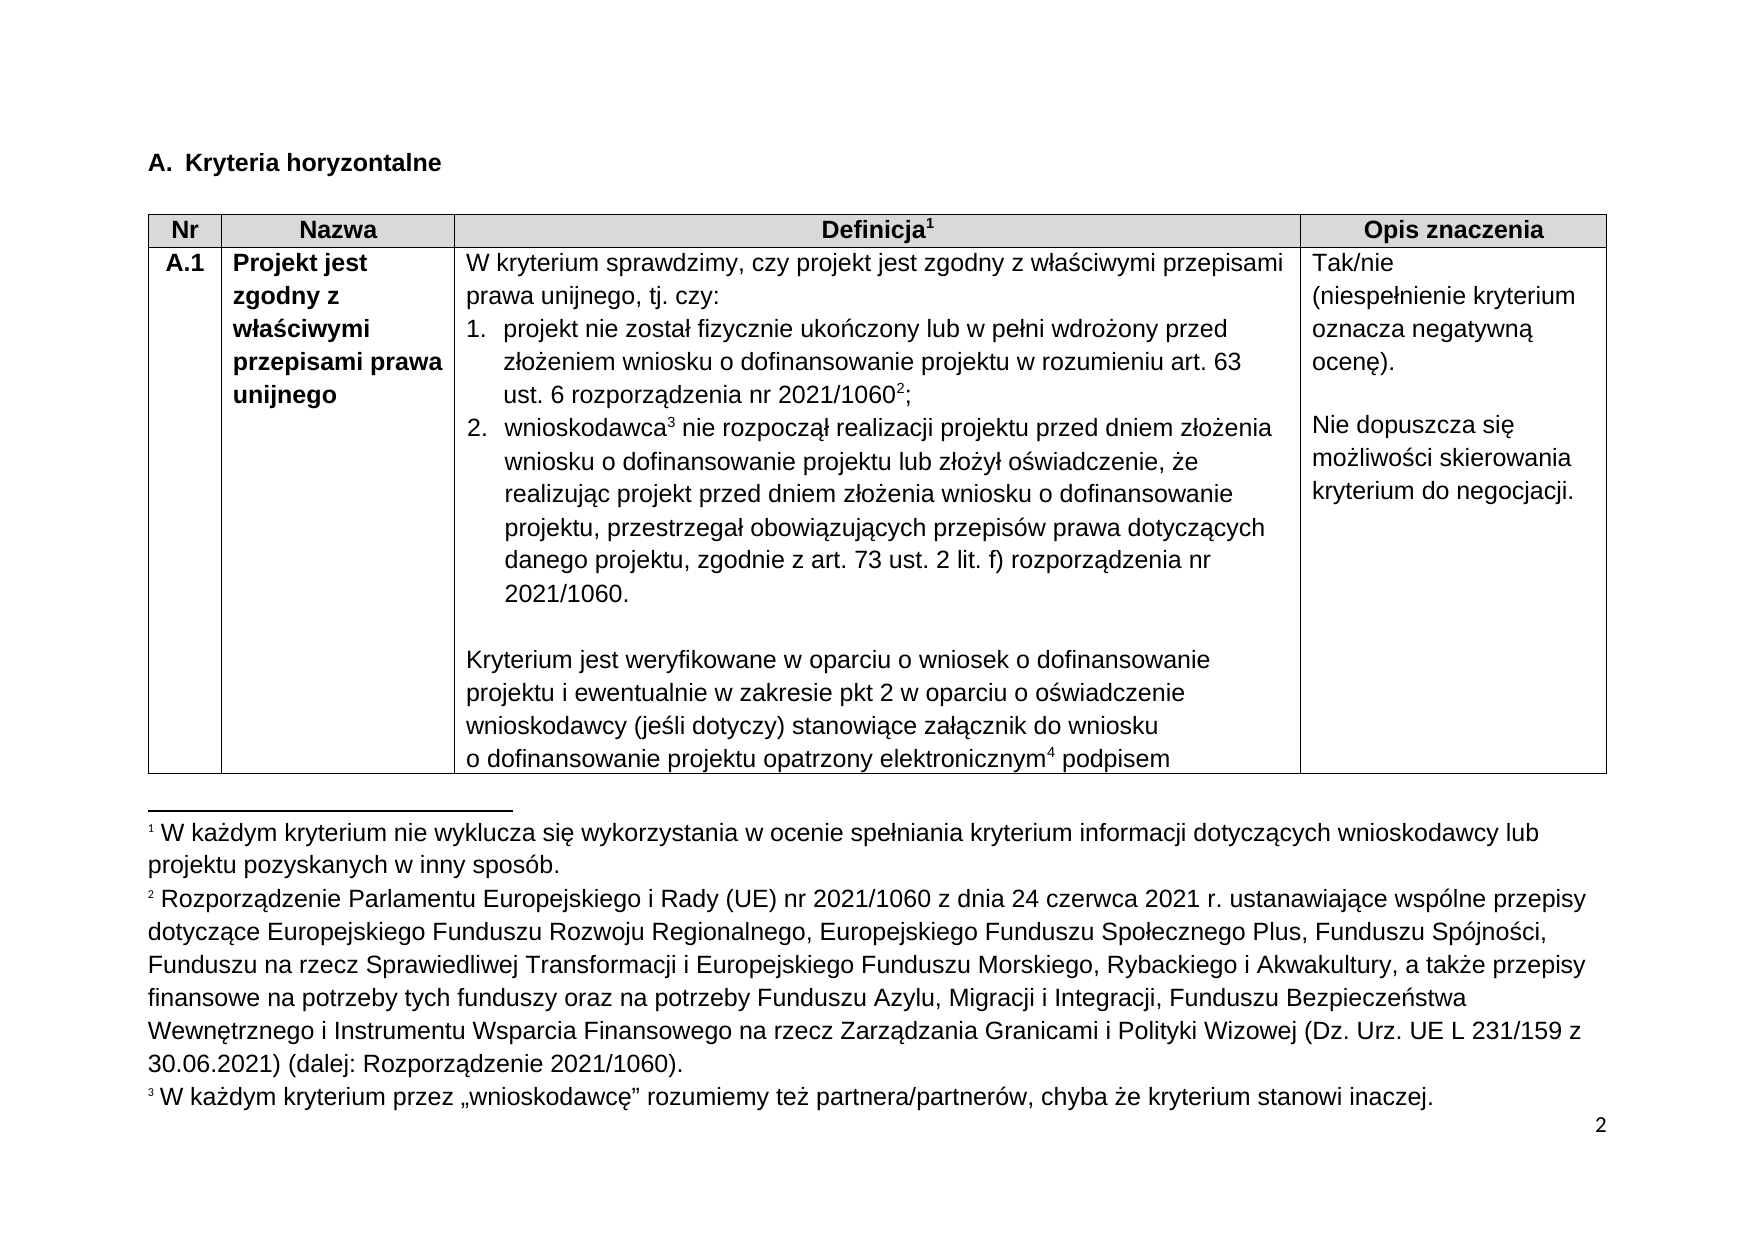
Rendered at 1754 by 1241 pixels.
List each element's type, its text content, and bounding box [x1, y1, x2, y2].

table_cell Tak/nie (niespełnienie kryterium oznacza negatywną ocenę). Nie dopuszcza się możliwości skierowania kryterium do negocjacji. [1301, 248, 1606, 772]
table_header Opis znaczenia [1301, 215, 1606, 247]
list Kryteria horyzontalne [148, 148, 1606, 176]
table_header Definicja [455, 215, 1300, 247]
table_header Nazwa [222, 215, 454, 247]
table_cell Projekt jest zgodny z właściwymi przepisami prawa unijnego [222, 248, 454, 772]
table_cell A.1 [149, 248, 221, 772]
table_header Nr [149, 215, 221, 247]
table_cell W kryterium sprawdzimy, czy projekt jest zgodny z właściwymi przepisami prawa unijnego, tj. czy: projekt nie został fizycznie ukończony lub w pełni wdrożony przed złożeniem wniosku o dofinansowanie projektu w rozumieniu art. 63 ust. 6 rozporządzenia nr 2021/1060; wnioskodawca nie rozpoczął realizacji projektu przed dniem złożenia wniosku o dofinansowanie projektu lub złożył oświadczenie, że realizując projekt przed dniem złożenia wniosku o dofinansowanie projektu, przestrzegał obowiązujących przepisów prawa dotyczących danego projektu, zgodnie z art. 73 ust. 2 lit. f) rozporządzenia nr 2021/1060. Kryterium jest weryfikowane w oparciu o wniosek o dofinansowanie projektu i ewentualnie w zakresie pkt 2 w oparciu o oświadczenie wnioskodawcy (jeśli dotyczy) stanowiące załącznik do wniosku o dofinansowanie projektu opatrzony elektronicznym podpisem kwalifikowanym. [455, 248, 1300, 772]
